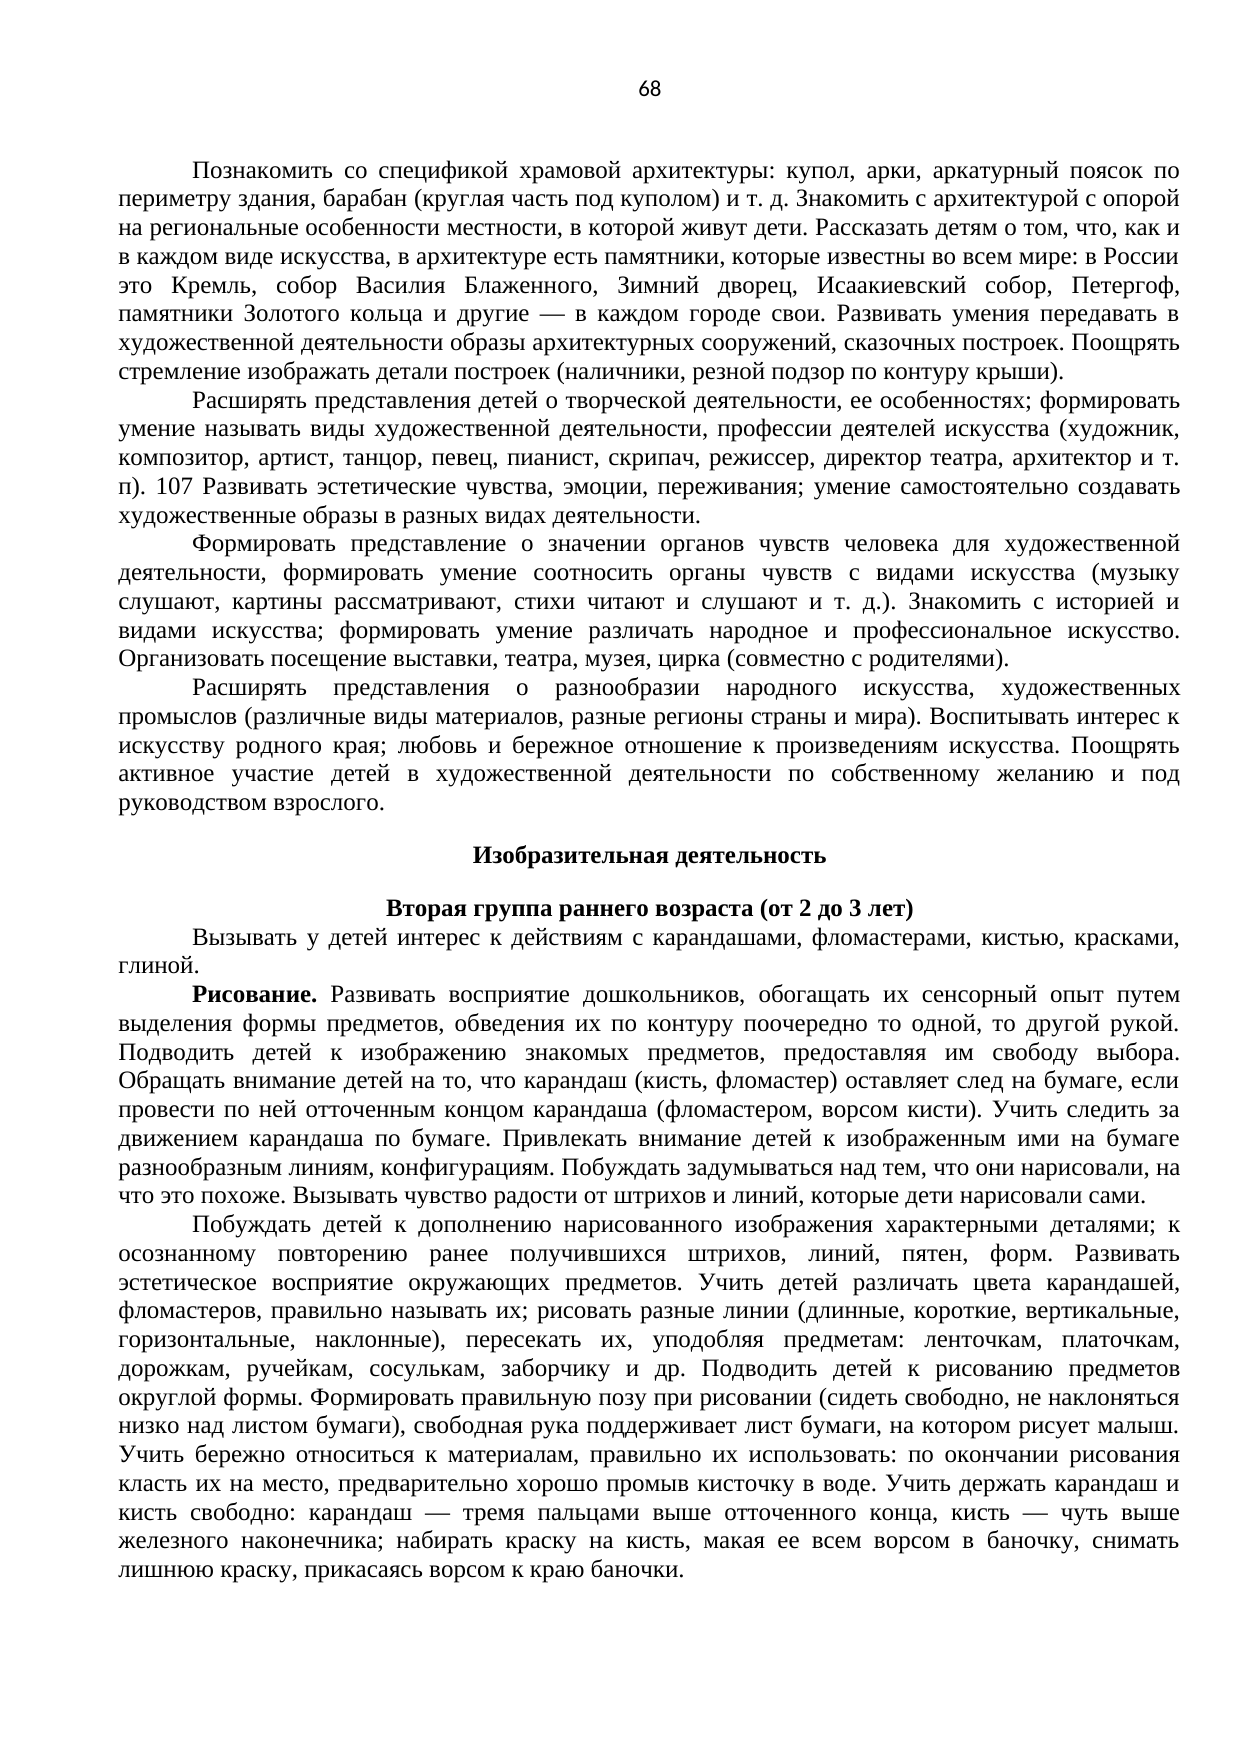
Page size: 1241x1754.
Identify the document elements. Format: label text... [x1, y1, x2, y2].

text Изобразительная деятельность [118, 840, 1181, 869]
text Вторая группа раннего возраста (от 2 до 3 лет) [118, 893, 1181, 922]
text Формировать представление о значении органов чувств человека для художественной деятельности, формировать умение соотносить органы чувств с видами искусства (музыку слушают, картины рассматривают, стихи читают и слушают и т. д.). Знакомить с историей и видами искусства; формировать умение различать народное и профессиональное искусство. Организовать посещение выставки, театра, музея, цирка (совместно с родителями). [118, 528, 1181, 672]
text Рисование. Развивать восприятие дошкольников, обогащать их сенсорный опыт путем выделения формы предметов, обведения их по контуру поочередно то одной, то другой рукой. Подводить детей к изображению знакомых предметов, предоставляя им свободу выбора. Обращать внимание детей на то, что карандаш (кисть, фломастер) оставляет след на бумаге, если провести по ней отточенным концом карандаша (фломастером, ворсом кисти). Учить следить за движением карандаша по бумаге. Привлекать внимание детей к изображенным ими на бумаге разнообразным линиям, конфигурациям. Побуждать задумываться над тем, что они нарисовали, на что это похоже. Вызывать чувство радости от штрихов и линий, которые дети нарисовали сами. [118, 979, 1181, 1209]
text Побуждать детей к дополнению нарисованного изображения характерными деталями; к осознанному повторению ранее получившихся штрихов, линий, пятен, форм. Развивать эстетическое восприятие окружающих предметов. Учить детей различать цвета карандашей, фломастеров, правильно называть их; рисовать разные линии (длинные, короткие, вертикальные, горизонтальные, наклонные), пересекать их, уподобляя предметам: ленточкам, платочкам, дорожкам, ручейкам, сосулькам, заборчику и др. Подводить детей к рисованию предметов округлой формы. Формировать правильную позу при рисовании (сидеть свободно, не наклоняться низко над листом бумаги), свободная рука поддерживает лист бумаги, на котором рисует малыш. Учить бережно относиться к материалам, правильно их использовать: по окончании рисования класть их на место, предварительно хорошо промыв кисточку в воде. Учить держать карандаш и кисть свободно: карандаш — тремя пальцами выше отточенного конца, кисть — чуть выше железного наконечника; набирать краску на кисть, макая ее всем ворсом в баночку, снимать лишнюю краску, прикасаясь ворсом к краю баночки. [118, 1209, 1181, 1583]
text Вызывать у детей интерес к действиям с карандашами, фломастерами, кистью, красками, глиной. [118, 922, 1181, 979]
text Расширять представления детей о творческой деятельности, ее особенностях; формировать умение называть виды художественной деятельности, профессии деятелей искусства (художник, композитор, артист, танцор, певец, пианист, скрипач, режиссер, директор театра, архитектор и т. п). 107 Развивать эстетические чувства, эмоции, переживания; умение самостоятельно создавать художественные образы в разных видах деятельности. [118, 385, 1181, 528]
text Познакомить со спецификой храмовой архитектуры: купол, арки, аркатурный поясок по периметру здания, барабан (круглая часть под куполом) и т. д. Знакомить с архитектурой с опорой на региональные особенности местности, в которой живут дети. Рассказать детям о том, что, как и в каждом виде искусства, в архитектуре есть памятники, которые известны во всем мире: в России это Кремль, собор Василия Блаженного, Зимний дворец, Исаакиевский собор, Петергоф, памятники Золотого кольца и другие — в каждом городе свои. Развивать умения передавать в художественной деятельности образы архитектурных сооружений, сказочных построек. Поощрять стремление изображать детали построек (наличники, резной подзор по контуру крыши). [118, 155, 1181, 385]
text Расширять представления о разнообразии народного искусства, художественных промыслов (различные виды материалов, разные регионы страны и мира). Воспитывать интерес к искусству родного края; любовь и бережное отношение к произведениям искусства. Поощрять активное участие детей в художественной деятельности по собственному желанию и под руководством взрослого. [118, 672, 1181, 816]
